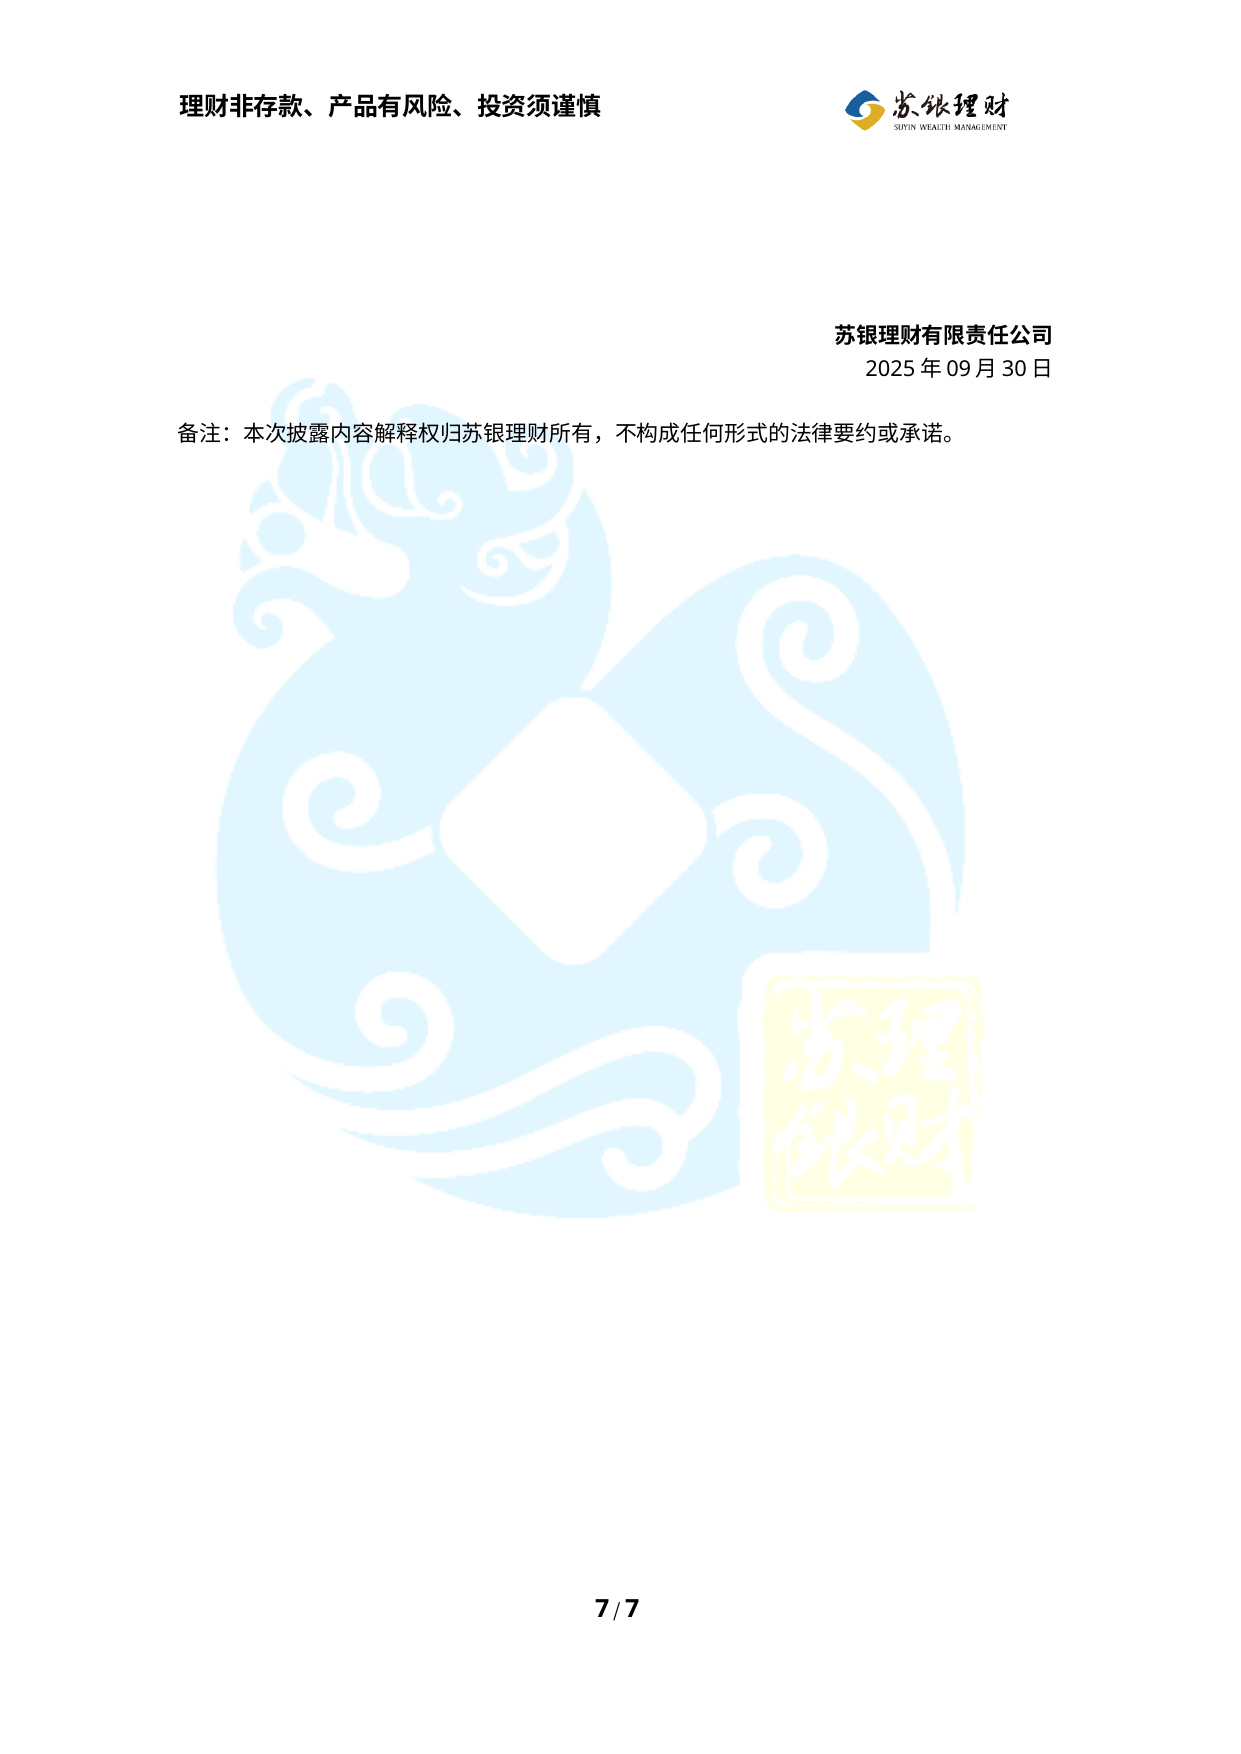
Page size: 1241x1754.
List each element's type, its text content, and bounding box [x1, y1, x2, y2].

picture [820, 72, 1039, 143]
text 苏银理财有限责任公司 [177, 318, 1053, 351]
text 备注：本次披露内容解释权归苏银理财所有，不构成任何形式的法律要约或承诺。 [177, 416, 1053, 448]
text 2025年09月30日 [177, 351, 1053, 383]
